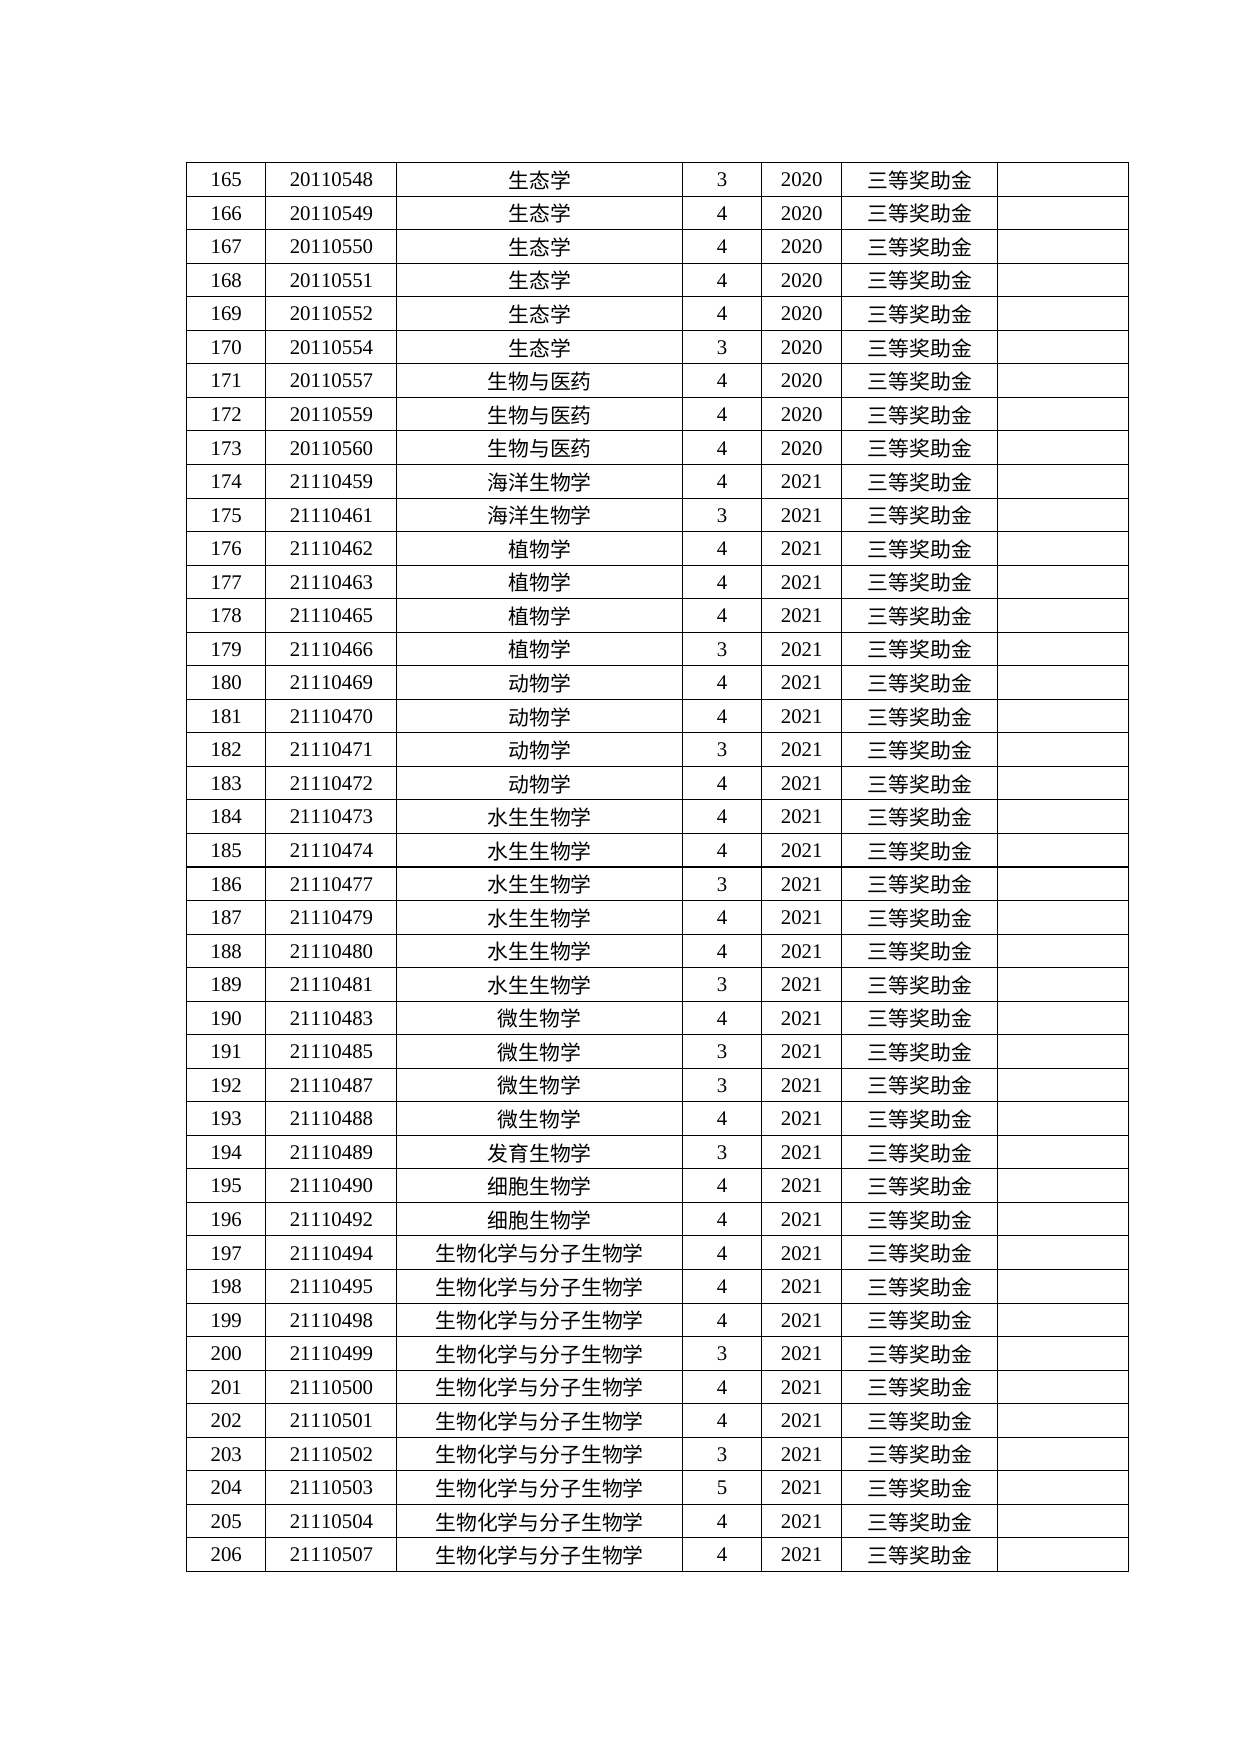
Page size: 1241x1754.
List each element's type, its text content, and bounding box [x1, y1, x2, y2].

table_cell 2021 [762, 1203, 841, 1235]
table_cell 21110461 [266, 499, 396, 531]
table_cell [998, 901, 1128, 933]
table_cell 2021 [762, 1236, 841, 1269]
table_cell [998, 834, 1128, 866]
table_cell 21110479 [266, 901, 396, 933]
table_cell 200 [187, 1337, 265, 1369]
table_cell 4 [683, 532, 761, 564]
table_cell 181 [187, 700, 265, 732]
table_cell [998, 230, 1128, 263]
table_cell 3 [683, 968, 761, 1001]
table_cell 2020 [762, 163, 841, 196]
table_cell 4 [683, 1236, 761, 1269]
table_cell 发育生物学 [397, 1136, 682, 1168]
table_cell 2021 [762, 935, 841, 967]
table_cell 20110557 [266, 364, 396, 397]
table_cell 178 [187, 599, 265, 632]
table_cell 2021 [762, 1304, 841, 1336]
table_cell 水生生物学 [397, 901, 682, 933]
table_cell 20110548 [266, 163, 396, 196]
table_cell 4 [683, 566, 761, 598]
table_cell 20110550 [266, 230, 396, 263]
table_cell 生物化学与分子生物学 [397, 1505, 682, 1537]
table_cell 21110487 [266, 1069, 396, 1101]
table_cell 4 [683, 800, 761, 833]
table_cell 三等奖助金 [842, 264, 997, 296]
table_cell 205 [187, 1505, 265, 1537]
table_cell [998, 1236, 1128, 1269]
table_cell 182 [187, 733, 265, 766]
table_cell 2021 [762, 1035, 841, 1068]
table_cell 21110502 [266, 1438, 396, 1470]
table_cell 4 [683, 1505, 761, 1537]
table_cell 2021 [762, 1136, 841, 1168]
table_cell 4 [683, 901, 761, 933]
table_cell 179 [187, 633, 265, 665]
table_cell 生物化学与分子生物学 [397, 1538, 682, 1571]
table_cell 4 [683, 700, 761, 732]
table_cell 186 [187, 868, 265, 900]
table_cell 微生物学 [397, 1035, 682, 1068]
table_cell [998, 1002, 1128, 1034]
table_cell 植物学 [397, 599, 682, 632]
table_cell 21110500 [266, 1371, 396, 1403]
table_cell 2020 [762, 398, 841, 430]
table_cell 海洋生物学 [397, 499, 682, 531]
table_cell 生物与医药 [397, 431, 682, 464]
table_cell 2021 [762, 599, 841, 632]
table_cell 197 [187, 1236, 265, 1269]
table_cell 三等奖助金 [842, 733, 997, 766]
table_cell 2021 [762, 1505, 841, 1537]
table_cell 2021 [762, 868, 841, 900]
table_cell 2020 [762, 197, 841, 229]
table_cell 三等奖助金 [842, 1203, 997, 1235]
table_cell 三等奖助金 [842, 1270, 997, 1302]
table_cell 三等奖助金 [842, 1538, 997, 1571]
table_cell [998, 1069, 1128, 1101]
table_cell 2021 [762, 1102, 841, 1135]
table_cell 21110507 [266, 1538, 396, 1571]
table_cell [998, 163, 1128, 196]
table_cell 165 [187, 163, 265, 196]
table_cell [998, 666, 1128, 699]
table_cell 三等奖助金 [842, 197, 997, 229]
table_cell 三等奖助金 [842, 935, 997, 967]
table_cell 20110549 [266, 197, 396, 229]
table_cell 3 [683, 733, 761, 766]
table_cell 21110501 [266, 1404, 396, 1437]
table_cell 167 [187, 230, 265, 263]
table_cell 199 [187, 1304, 265, 1336]
table_cell [998, 1438, 1128, 1470]
table_cell 4 [683, 599, 761, 632]
table_cell 170 [187, 331, 265, 363]
table_cell 171 [187, 364, 265, 397]
table_cell 20110551 [266, 264, 396, 296]
table_cell 4 [683, 297, 761, 330]
table_cell 2021 [762, 901, 841, 933]
table_cell 204 [187, 1471, 265, 1504]
table_cell 三等奖助金 [842, 1304, 997, 1336]
table_cell 4 [683, 666, 761, 699]
table_cell 动物学 [397, 767, 682, 799]
table_cell [998, 1304, 1128, 1336]
table_cell 21110485 [266, 1035, 396, 1068]
table_cell 21110498 [266, 1304, 396, 1336]
table_cell 21110480 [266, 935, 396, 967]
table_cell 3 [683, 868, 761, 900]
table_cell 植物学 [397, 566, 682, 598]
table_cell 三等奖助金 [842, 566, 997, 598]
table_cell 191 [187, 1035, 265, 1068]
table_cell 三等奖助金 [842, 1136, 997, 1168]
table_cell 21110470 [266, 700, 396, 732]
table_cell 生物化学与分子生物学 [397, 1371, 682, 1403]
table_cell 2020 [762, 331, 841, 363]
table_cell 4 [683, 767, 761, 799]
table_cell 水生生物学 [397, 868, 682, 900]
table_cell 3 [683, 331, 761, 363]
table_cell 20110559 [266, 398, 396, 430]
table_cell 2021 [762, 666, 841, 699]
table_cell 2021 [762, 465, 841, 497]
table_cell 细胞生物学 [397, 1203, 682, 1235]
table_cell 193 [187, 1102, 265, 1135]
table_cell 三等奖助金 [842, 1438, 997, 1470]
table_cell 4 [683, 230, 761, 263]
table_cell 4 [683, 834, 761, 866]
table_cell 21110495 [266, 1270, 396, 1302]
table_cell 5 [683, 1471, 761, 1504]
table_cell 微生物学 [397, 1002, 682, 1034]
table_cell 三等奖助金 [842, 1505, 997, 1537]
table_cell 21110503 [266, 1471, 396, 1504]
table_cell 2021 [762, 800, 841, 833]
table_cell 生物化学与分子生物学 [397, 1270, 682, 1302]
table_cell 三等奖助金 [842, 834, 997, 866]
table_cell 三等奖助金 [842, 532, 997, 564]
table_cell 177 [187, 566, 265, 598]
table_cell 三等奖助金 [842, 331, 997, 363]
table_cell 动物学 [397, 666, 682, 699]
table_cell 三等奖助金 [842, 666, 997, 699]
table_cell 动物学 [397, 733, 682, 766]
table_cell [998, 599, 1128, 632]
table_cell 2021 [762, 1471, 841, 1504]
table_cell 2021 [762, 532, 841, 564]
table_cell 三等奖助金 [842, 1035, 997, 1068]
table_cell 三等奖助金 [842, 465, 997, 497]
table_cell 203 [187, 1438, 265, 1470]
table_cell 4 [683, 1371, 761, 1403]
table_cell 三等奖助金 [842, 767, 997, 799]
table_cell 生态学 [397, 230, 682, 263]
table_cell 水生生物学 [397, 800, 682, 833]
table_cell 生物与医药 [397, 398, 682, 430]
table_cell [998, 532, 1128, 564]
table_cell 21110462 [266, 532, 396, 564]
table_cell [998, 800, 1128, 833]
table_cell [998, 868, 1128, 900]
table_cell 2020 [762, 364, 841, 397]
table_cell [998, 1136, 1128, 1168]
table_cell [998, 1270, 1128, 1302]
table_cell 三等奖助金 [842, 700, 997, 732]
table_cell 189 [187, 968, 265, 1001]
table_cell 2021 [762, 968, 841, 1001]
table_cell 三等奖助金 [842, 398, 997, 430]
table_cell 2020 [762, 297, 841, 330]
table_cell 三等奖助金 [842, 968, 997, 1001]
table_cell 3 [683, 633, 761, 665]
table_cell [998, 1404, 1128, 1437]
table_cell 174 [187, 465, 265, 497]
table_cell [998, 1102, 1128, 1135]
table_cell 微生物学 [397, 1069, 682, 1101]
table_cell 生态学 [397, 163, 682, 196]
table_cell [998, 398, 1128, 430]
table_cell 三等奖助金 [842, 163, 997, 196]
table_cell [998, 566, 1128, 598]
table_cell 植物学 [397, 532, 682, 564]
table_cell 三等奖助金 [842, 868, 997, 900]
table_cell 2021 [762, 834, 841, 866]
table_cell 21110473 [266, 800, 396, 833]
table_cell 21110477 [266, 868, 396, 900]
table_cell 20110552 [266, 297, 396, 330]
table_cell 169 [187, 297, 265, 330]
table_cell 三等奖助金 [842, 1471, 997, 1504]
table_cell 2021 [762, 1337, 841, 1369]
table_cell 21110466 [266, 633, 396, 665]
table_cell 2021 [762, 1069, 841, 1101]
table_cell 173 [187, 431, 265, 464]
table_cell [998, 1337, 1128, 1369]
table_cell 三等奖助金 [842, 499, 997, 531]
table_cell 21110469 [266, 666, 396, 699]
table_cell 4 [683, 1538, 761, 1571]
table_cell 21110490 [266, 1169, 396, 1202]
table_cell 三等奖助金 [842, 431, 997, 464]
table_cell 生态学 [397, 297, 682, 330]
table_cell 生态学 [397, 264, 682, 296]
table_cell 三等奖助金 [842, 1069, 997, 1101]
table_cell 176 [187, 532, 265, 564]
table_cell 植物学 [397, 633, 682, 665]
table_cell 21110465 [266, 599, 396, 632]
table_cell 195 [187, 1169, 265, 1202]
table_cell 4 [683, 1404, 761, 1437]
table_cell [998, 431, 1128, 464]
table_cell 4 [683, 264, 761, 296]
table_cell 生物化学与分子生物学 [397, 1304, 682, 1336]
table_cell [998, 197, 1128, 229]
table_cell 4 [683, 197, 761, 229]
table_cell [998, 1035, 1128, 1068]
table_cell 187 [187, 901, 265, 933]
table_cell 三等奖助金 [842, 1236, 997, 1269]
table_cell 2021 [762, 1270, 841, 1302]
table_cell 4 [683, 465, 761, 497]
table_cell [998, 1505, 1128, 1537]
table_cell [998, 1471, 1128, 1504]
table_cell 海洋生物学 [397, 465, 682, 497]
table_cell 184 [187, 800, 265, 833]
table_cell 206 [187, 1538, 265, 1571]
table_cell 水生生物学 [397, 834, 682, 866]
table_cell 三等奖助金 [842, 599, 997, 632]
table_cell 194 [187, 1136, 265, 1168]
table_cell 21110463 [266, 566, 396, 598]
table_cell 3 [683, 499, 761, 531]
table_cell 3 [683, 163, 761, 196]
table_cell 4 [683, 935, 761, 967]
table_cell 201 [187, 1371, 265, 1403]
table_cell [998, 733, 1128, 766]
table_cell 21110474 [266, 834, 396, 866]
table_cell [998, 700, 1128, 732]
table_cell 生物化学与分子生物学 [397, 1337, 682, 1369]
table_cell [998, 1538, 1128, 1571]
table_cell [998, 633, 1128, 665]
table_cell 2021 [762, 1404, 841, 1437]
table_cell [998, 1169, 1128, 1202]
table_cell [998, 1371, 1128, 1403]
table_cell 183 [187, 767, 265, 799]
table_cell 196 [187, 1203, 265, 1235]
table_cell 4 [683, 1270, 761, 1302]
table_cell 微生物学 [397, 1102, 682, 1135]
table_cell [998, 297, 1128, 330]
table_cell 2021 [762, 767, 841, 799]
table_cell 2021 [762, 733, 841, 766]
table_cell 198 [187, 1270, 265, 1302]
table_cell [998, 1203, 1128, 1235]
table_cell 3 [683, 1337, 761, 1369]
table_cell 2020 [762, 230, 841, 263]
table_cell 2021 [762, 1538, 841, 1571]
table_cell 三等奖助金 [842, 1102, 997, 1135]
table_cell 2021 [762, 1169, 841, 1202]
table_cell 三等奖助金 [842, 1371, 997, 1403]
table_cell 生物化学与分子生物学 [397, 1404, 682, 1437]
table_cell 生态学 [397, 197, 682, 229]
table_cell 4 [683, 1304, 761, 1336]
table_cell [998, 935, 1128, 967]
table_cell 21110494 [266, 1236, 396, 1269]
table_cell 21110504 [266, 1505, 396, 1537]
table_cell 三等奖助金 [842, 297, 997, 330]
table_cell 21110472 [266, 767, 396, 799]
table_cell 4 [683, 431, 761, 464]
table_cell [998, 465, 1128, 497]
table_cell [998, 767, 1128, 799]
table_cell 三等奖助金 [842, 800, 997, 833]
table_cell 190 [187, 1002, 265, 1034]
table_cell 三等奖助金 [842, 1002, 997, 1034]
table_cell 三等奖助金 [842, 1169, 997, 1202]
table_cell 三等奖助金 [842, 230, 997, 263]
table_cell 三等奖助金 [842, 364, 997, 397]
table_cell 3 [683, 1438, 761, 1470]
table_cell 生物化学与分子生物学 [397, 1438, 682, 1470]
table_cell [998, 331, 1128, 363]
table_cell 4 [683, 1102, 761, 1135]
table_cell 4 [683, 1169, 761, 1202]
table_cell 3 [683, 1069, 761, 1101]
table_cell 三等奖助金 [842, 633, 997, 665]
table_cell 2021 [762, 499, 841, 531]
table_cell [998, 364, 1128, 397]
table_cell 202 [187, 1404, 265, 1437]
table_cell 21110471 [266, 733, 396, 766]
table_cell 172 [187, 398, 265, 430]
table_cell 2021 [762, 700, 841, 732]
table_cell 三等奖助金 [842, 901, 997, 933]
table_cell 三等奖助金 [842, 1337, 997, 1369]
table_cell 20110560 [266, 431, 396, 464]
table_cell 2021 [762, 1438, 841, 1470]
table_cell 水生生物学 [397, 968, 682, 1001]
table_cell 21110483 [266, 1002, 396, 1034]
table_cell 生物化学与分子生物学 [397, 1236, 682, 1269]
table_cell 21110488 [266, 1102, 396, 1135]
table_cell [998, 264, 1128, 296]
table_cell [998, 499, 1128, 531]
table_cell 动物学 [397, 700, 682, 732]
table_cell 水生生物学 [397, 935, 682, 967]
table_cell 2021 [762, 633, 841, 665]
table_cell 细胞生物学 [397, 1169, 682, 1202]
table_cell 生物与医药 [397, 364, 682, 397]
table_cell 21110499 [266, 1337, 396, 1369]
table_cell 185 [187, 834, 265, 866]
table_cell 4 [683, 364, 761, 397]
table_cell 2021 [762, 1371, 841, 1403]
table_cell 2021 [762, 1002, 841, 1034]
table_cell 2021 [762, 566, 841, 598]
table_cell 21110459 [266, 465, 396, 497]
table_cell 三等奖助金 [842, 1404, 997, 1437]
table_cell [998, 968, 1128, 1001]
table_cell 175 [187, 499, 265, 531]
table_cell 192 [187, 1069, 265, 1101]
table_cell 4 [683, 398, 761, 430]
table_cell 21110481 [266, 968, 396, 1001]
table_cell 21110492 [266, 1203, 396, 1235]
table_cell 4 [683, 1002, 761, 1034]
table_cell 188 [187, 935, 265, 967]
table_cell 3 [683, 1035, 761, 1068]
table_cell 20110554 [266, 331, 396, 363]
table_cell 180 [187, 666, 265, 699]
table_cell 4 [683, 1203, 761, 1235]
table_cell 生物化学与分子生物学 [397, 1471, 682, 1504]
table_cell 生态学 [397, 331, 682, 363]
table_cell 21110489 [266, 1136, 396, 1168]
table_cell 168 [187, 264, 265, 296]
table_cell 2020 [762, 264, 841, 296]
table_cell 3 [683, 1136, 761, 1168]
table_cell 2020 [762, 431, 841, 464]
table_cell 166 [187, 197, 265, 229]
